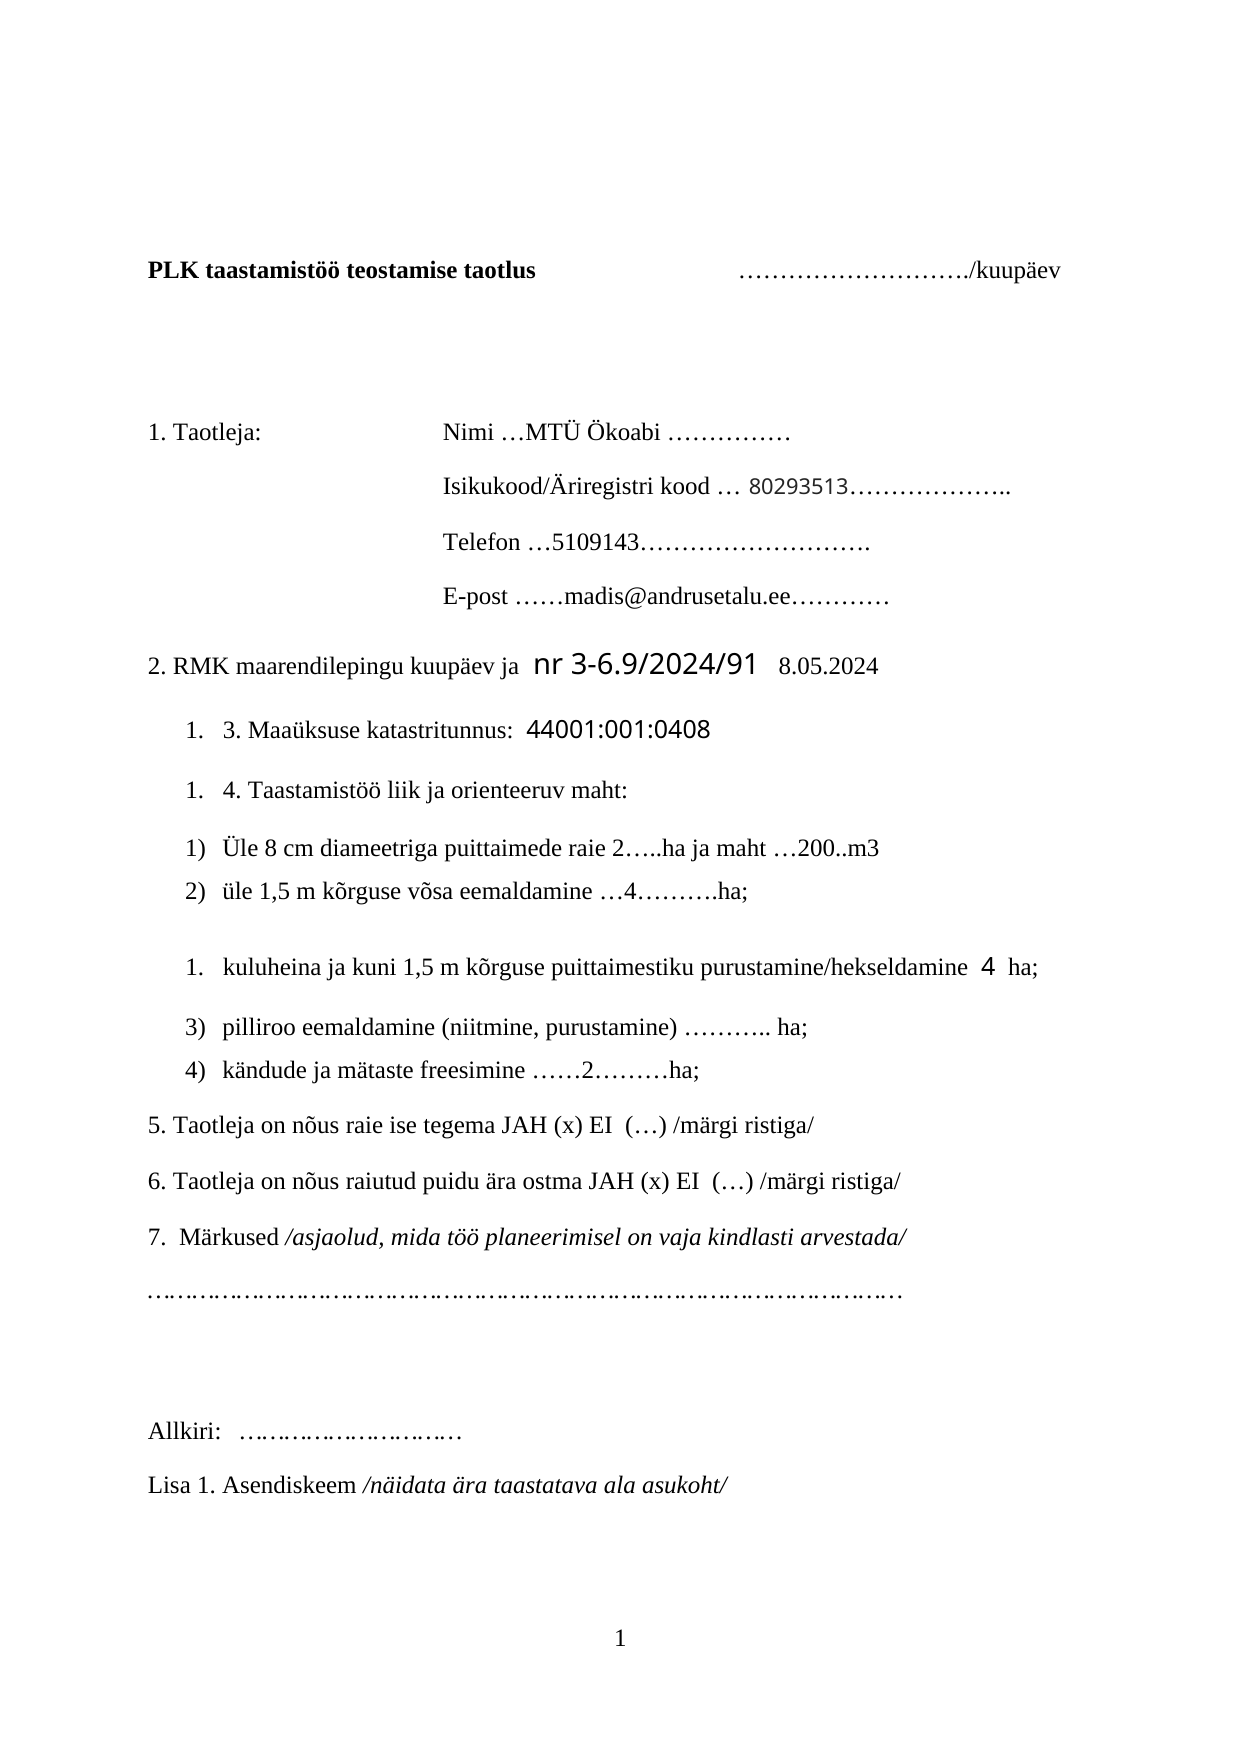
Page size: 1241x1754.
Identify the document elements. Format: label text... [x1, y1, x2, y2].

text ………………………………………………………………………………………… [148, 1276, 1093, 1337]
text 1. Taotleja: Nimi …MTÜ Ökoabi …………… [148, 417, 1093, 446]
list kuluheina ja kuni 1,5 m kõrguse puittaimestiku purustamine/hekseldamine 4 ha; [185, 948, 1093, 983]
text Allkiri: ………………………… [148, 1416, 1093, 1445]
list Üle 8 cm diameetriga puittaimede raie 2…..ha ja maht …200..m3 [185, 833, 1093, 862]
text E-post ……madis@andrusetalu.ee………… [148, 581, 1093, 610]
text Isikukood/Äriregistri kood … 80293513……………….. [148, 471, 749, 501]
list pilliroo eemaldamine (niitmine, purustamine) ……….. ha; [185, 1012, 1093, 1041]
list kändude ja mätaste freesimine ……2………ha; [185, 1055, 1093, 1084]
text Lisa 1. Asendiskeem /näidata ära taastatava ala asukoht/ [148, 1470, 1093, 1499]
text Isikukood/Äriregistri kood … 80293513……………….. [849, 471, 1093, 501]
list 3. Maaüksuse katastritunnus: 44001:001:0408 [185, 712, 1093, 746]
text 5. Taotleja on nõus raie ise tegema JAH (x) EI (…) /märgi ristiga/ [148, 1111, 1093, 1139]
text 6. Taotleja on nõus raiutud puidu ära ostma JAH (x) EI (…) /märgi ristiga/ [148, 1166, 1093, 1195]
text 7. Märkused /asjaolud, mida töö planeerimisel on vaja kindlasti arvestada/ [148, 1222, 1093, 1251]
list üle 1,5 m kõrguse võsa eemaldamine …4……….ha; [185, 876, 1093, 905]
text PLK taastamistöö teostamise taotlus ………………………./kuupäev [148, 255, 1093, 284]
text 2. RMK maarendilepingu kuupäev ja nr 3-6.9/2024/91 8.05.2024 [148, 643, 1093, 683]
list 4. Taastamistöö liik ja orienteeruv maht: [185, 775, 1093, 804]
text Telefon …5109143………………………. [148, 527, 1093, 556]
